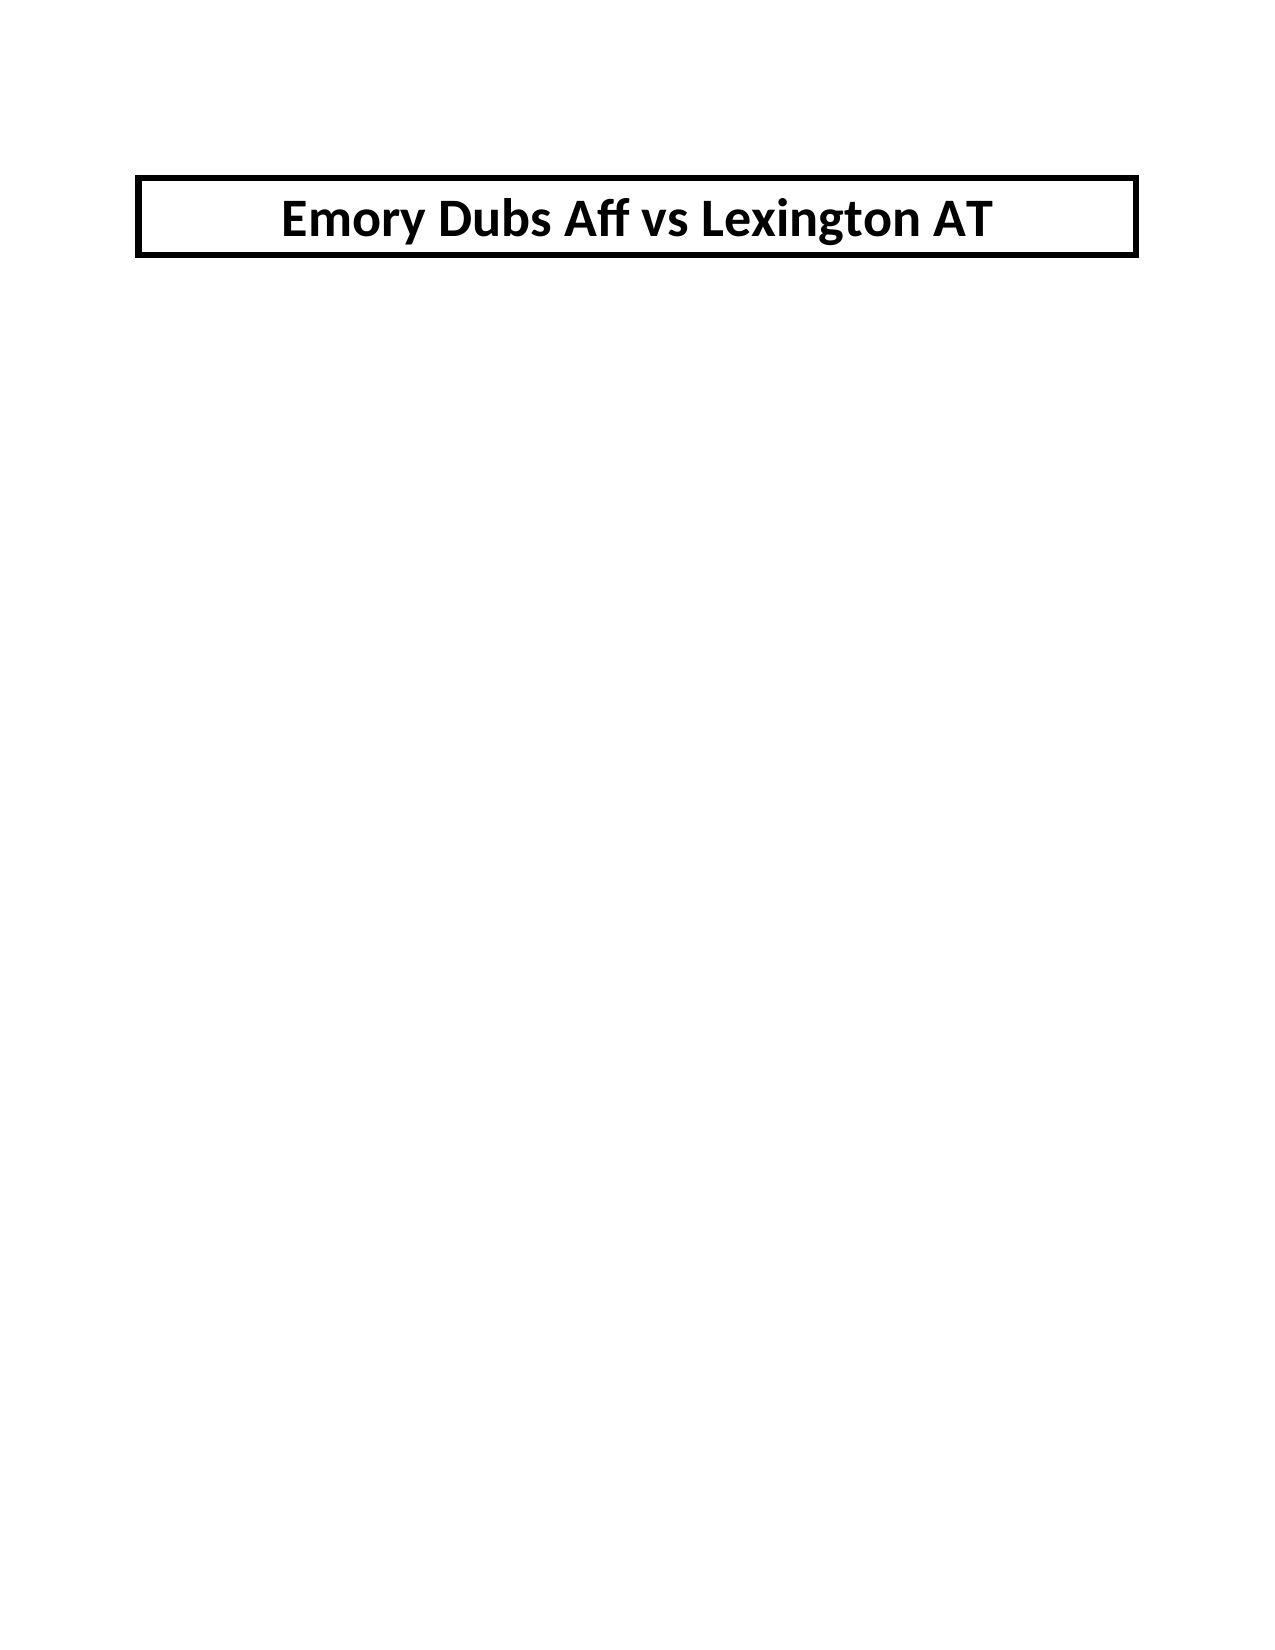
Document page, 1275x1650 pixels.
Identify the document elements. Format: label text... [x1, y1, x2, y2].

subtitle Emory Dubs Aff vs Lexington AT [142, 181, 1133, 252]
